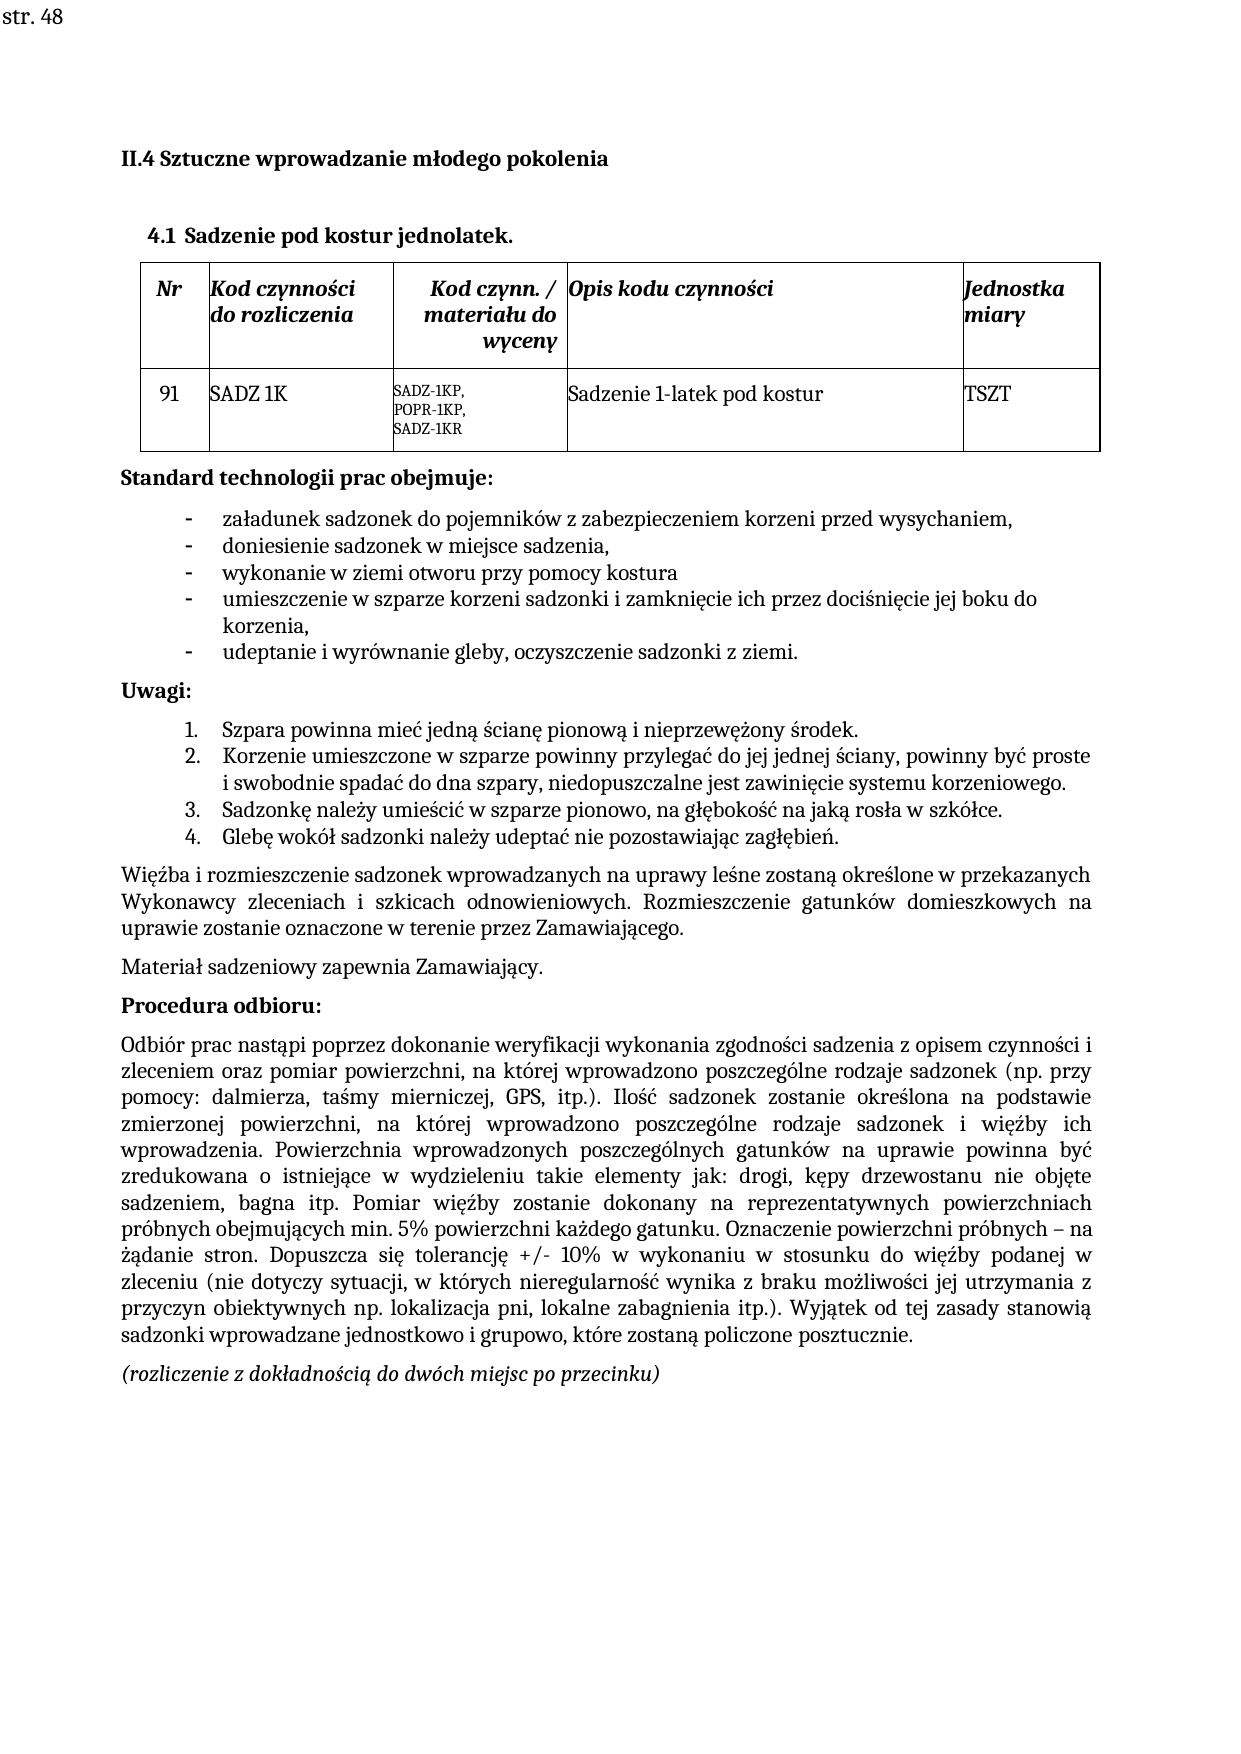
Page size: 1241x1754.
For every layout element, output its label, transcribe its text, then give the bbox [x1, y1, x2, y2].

list wykonanie w ziemi otworu przy pomocy kostura [185, 560, 1092, 586]
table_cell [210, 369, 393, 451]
text Odbiór prac nastąpi poprzez dokonanie weryfikacji wykonania zgodności sadzenia z opisem czynności i zleceniem oraz pomiar powierzchni, na której wprowadzono poszczególne rodzaje sadzonek (np. przy pomocy: dalmierza, taśmy mierniczej, GPS, itp.). Ilość sadzonek zostanie określona na podstawie zmierzonej powierzchni, na której wprowadzono poszczególne rodzaje sadzonek i więźby ich wprowadzenia. Powierzchnia wprowadzonych poszczególnych gatunków na uprawie powinna być zredukowana o istniejące w wydzieleniu takie elementy jak: drogi, kępy drzewostanu nie objęte sadzeniem, bagna itp. Pomiar więźby zostanie dokonany na reprezentatywnych powierzchniach próbnych obejmujących min. 5% powierzchni każdego gatunku. Oznaczenie powierzchni próbnych – na żądanie stron. Dopuszcza się tolerancję +/- 10% w wykonaniu w stosunku do więźby podanej w zleceniu (nie dotyczy sytuacji, w których nieregularność wynika z braku możliwości jej utrzymania z przyczyn obiektywnych np. lokalizacja pni, lokalne zabagnienia itp.). Wyjątek od tej zasady stanowią sadzonki wprowadzane jednostkowo i grupowo, które zostaną policzone posztucznie. [121, 1031, 1093, 1348]
list Korzenie umieszczone w szparze powinny przylegać do jej jednej ściany, powinny być proste i swobodnie spadać do dna szpary, niedopuszczalne jest zawinięcie systemu korzeniowego. [185, 743, 1092, 796]
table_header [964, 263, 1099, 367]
list umieszczenie w szparze korzeni sadzonki i zamknięcie ich przez dociśnięcie jej boku do korzenia, [185, 586, 1092, 639]
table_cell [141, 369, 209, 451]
text Uwagi: [121, 677, 1119, 704]
list Szpara powinna mieć jedną ścianę pionową i nieprzewężony środek. [185, 717, 1119, 743]
list Sadzenie pod kostur jednolatek. [147, 223, 549, 249]
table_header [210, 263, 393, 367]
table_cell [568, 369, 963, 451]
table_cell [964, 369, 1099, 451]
list Sadzonkę należy umieścić w szparze pionowo, na głębokość na jaką rosła w szkółce. [185, 796, 1119, 823]
text Procedura odbioru: [121, 992, 1119, 1019]
list doniesienie sadzonek w miejsce sadzenia, [185, 532, 1119, 559]
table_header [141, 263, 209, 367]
list załadunek sadzonek do pojemników z zabezpieczeniem korzeni przed wysychaniem, [185, 503, 1119, 532]
text (rozliczenie z dokładnością do dwóch miejsc po przecinku) [121, 1360, 1119, 1387]
text Materiał sadzeniowy zapewnia Zamawiający. [121, 954, 1119, 980]
text Więźba i rozmieszczenie sadzonek wprowadzanych na uprawy leśne zostaną określone w przekazanych Wykonawcy zleceniach i szkicach odnowieniowych. Rozmieszczenie gatunków domieszkowych na uprawie zostanie oznaczone w terenie przez Zamawiającego. [121, 862, 1093, 941]
list Glebę wokół sadzonki należy udeptać nie pozostawiając zagłębień. [185, 823, 1119, 850]
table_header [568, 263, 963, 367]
list udeptanie i wyrównanie gleby, oczyszczenie sadzonki z ziemi. [185, 639, 1119, 665]
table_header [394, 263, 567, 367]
text II.4 Sztuczne wprowadzanie młodego pokolenia [121, 146, 1119, 172]
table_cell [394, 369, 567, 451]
text Standard technologii prac obejmuje: [121, 464, 1119, 491]
